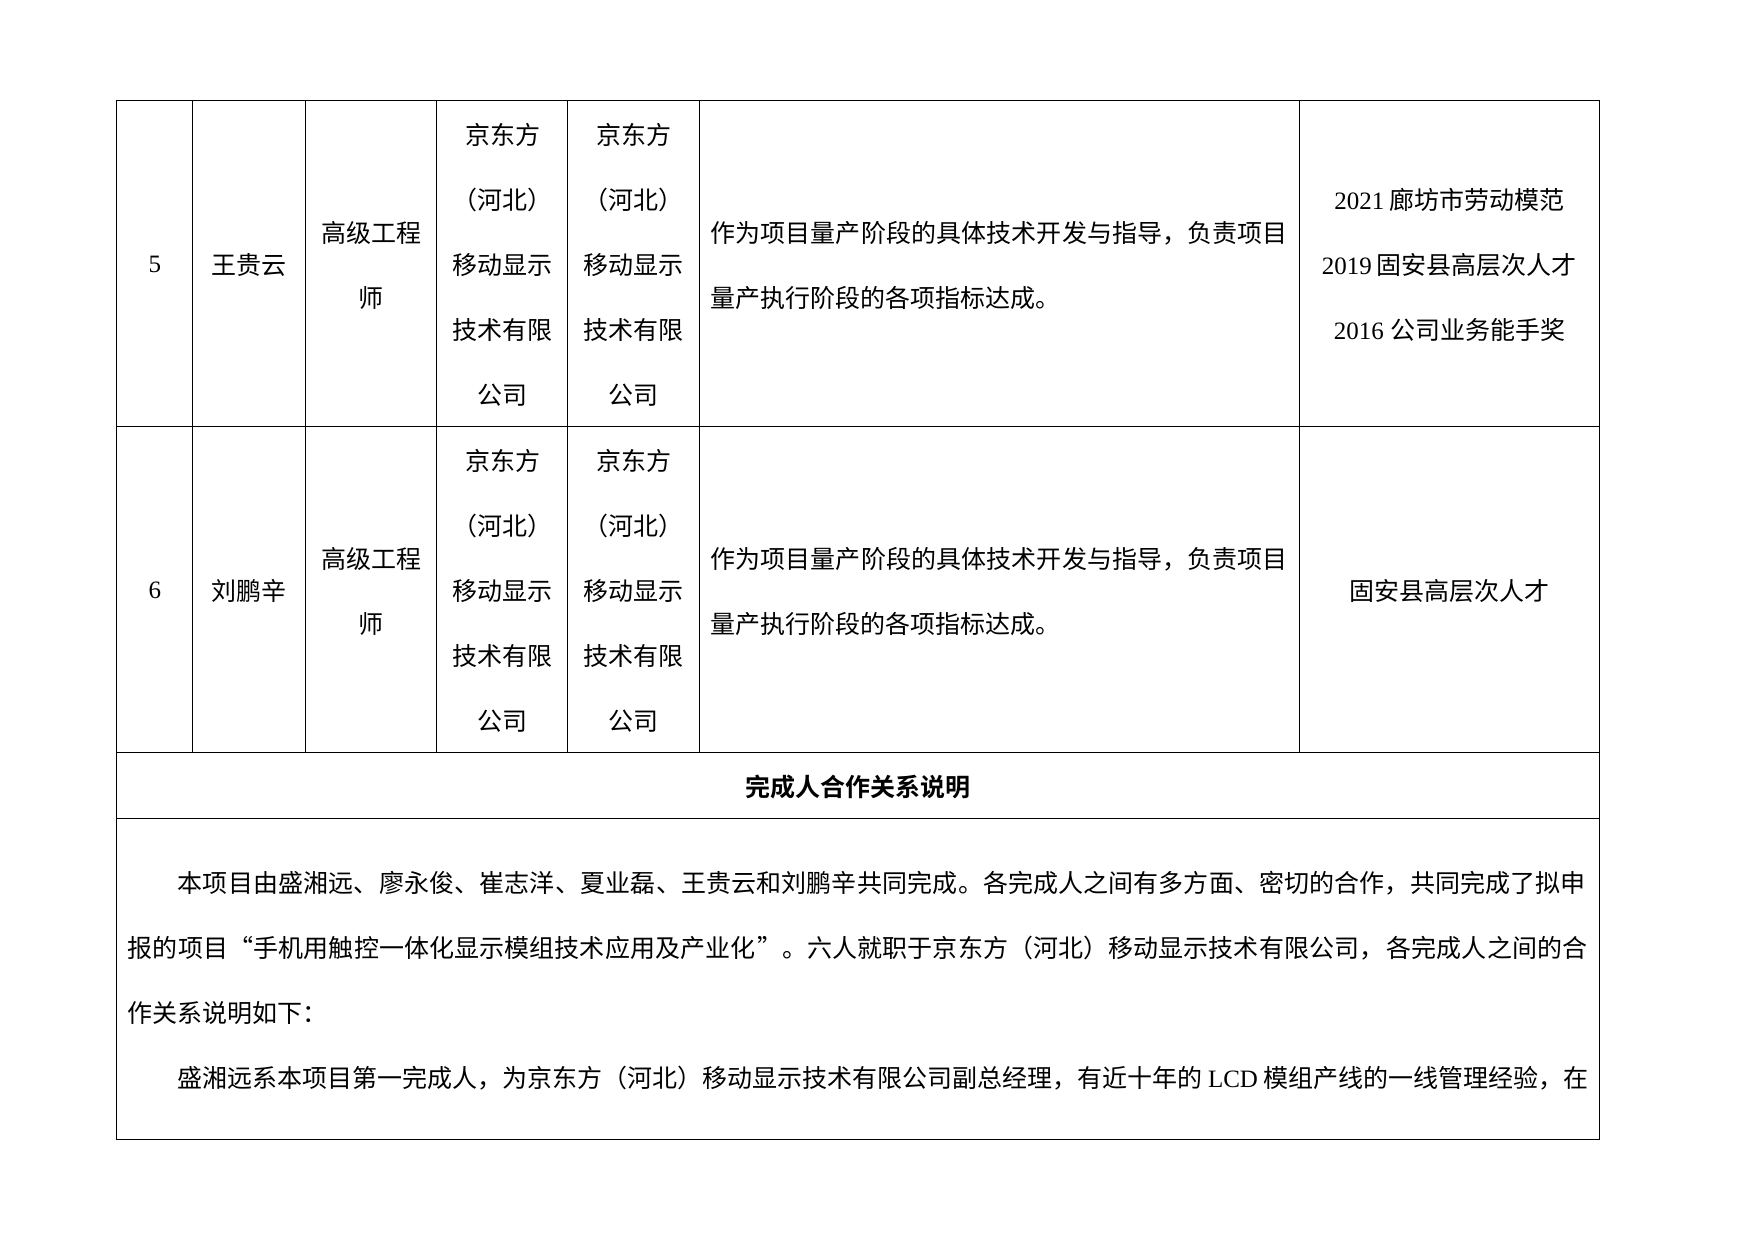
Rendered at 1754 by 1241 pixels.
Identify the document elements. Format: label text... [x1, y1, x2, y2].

table_cell 作为项目量产阶段的具体技术开发与指导，负责项目量产执行阶段的各项指标达成。 [700, 427, 1299, 752]
table_cell 高级工程师 [306, 101, 436, 426]
table_cell 5 [117, 101, 192, 426]
table_cell 王贵云 [193, 101, 305, 426]
table_cell 作为项目量产阶段的具体技术开发与指导，负责项目量产执行阶段的各项指标达成。 [700, 101, 1299, 426]
table_cell 京东方（河北）移动显示技术有限公司 [568, 101, 699, 426]
table_cell 6 [117, 427, 192, 752]
table_cell 2021廊坊市劳动模范2019固安县高层次人才2016 公司业务能手奖 [1300, 101, 1599, 426]
table_cell 完成人合作关系说明 [117, 753, 1599, 818]
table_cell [117, 819, 1599, 1139]
table_cell 京东方（河北）移动显示技术有限公司 [568, 427, 699, 752]
table_cell 固安县高层次人才 [1300, 427, 1599, 752]
table_cell 刘鹏辛 [193, 427, 305, 752]
table_cell 京东方（河北）移动显示技术有限公司 [437, 101, 567, 426]
table_cell 京东方（河北）移动显示技术有限公司 [437, 427, 567, 752]
table_cell 高级工程师 [306, 427, 436, 752]
